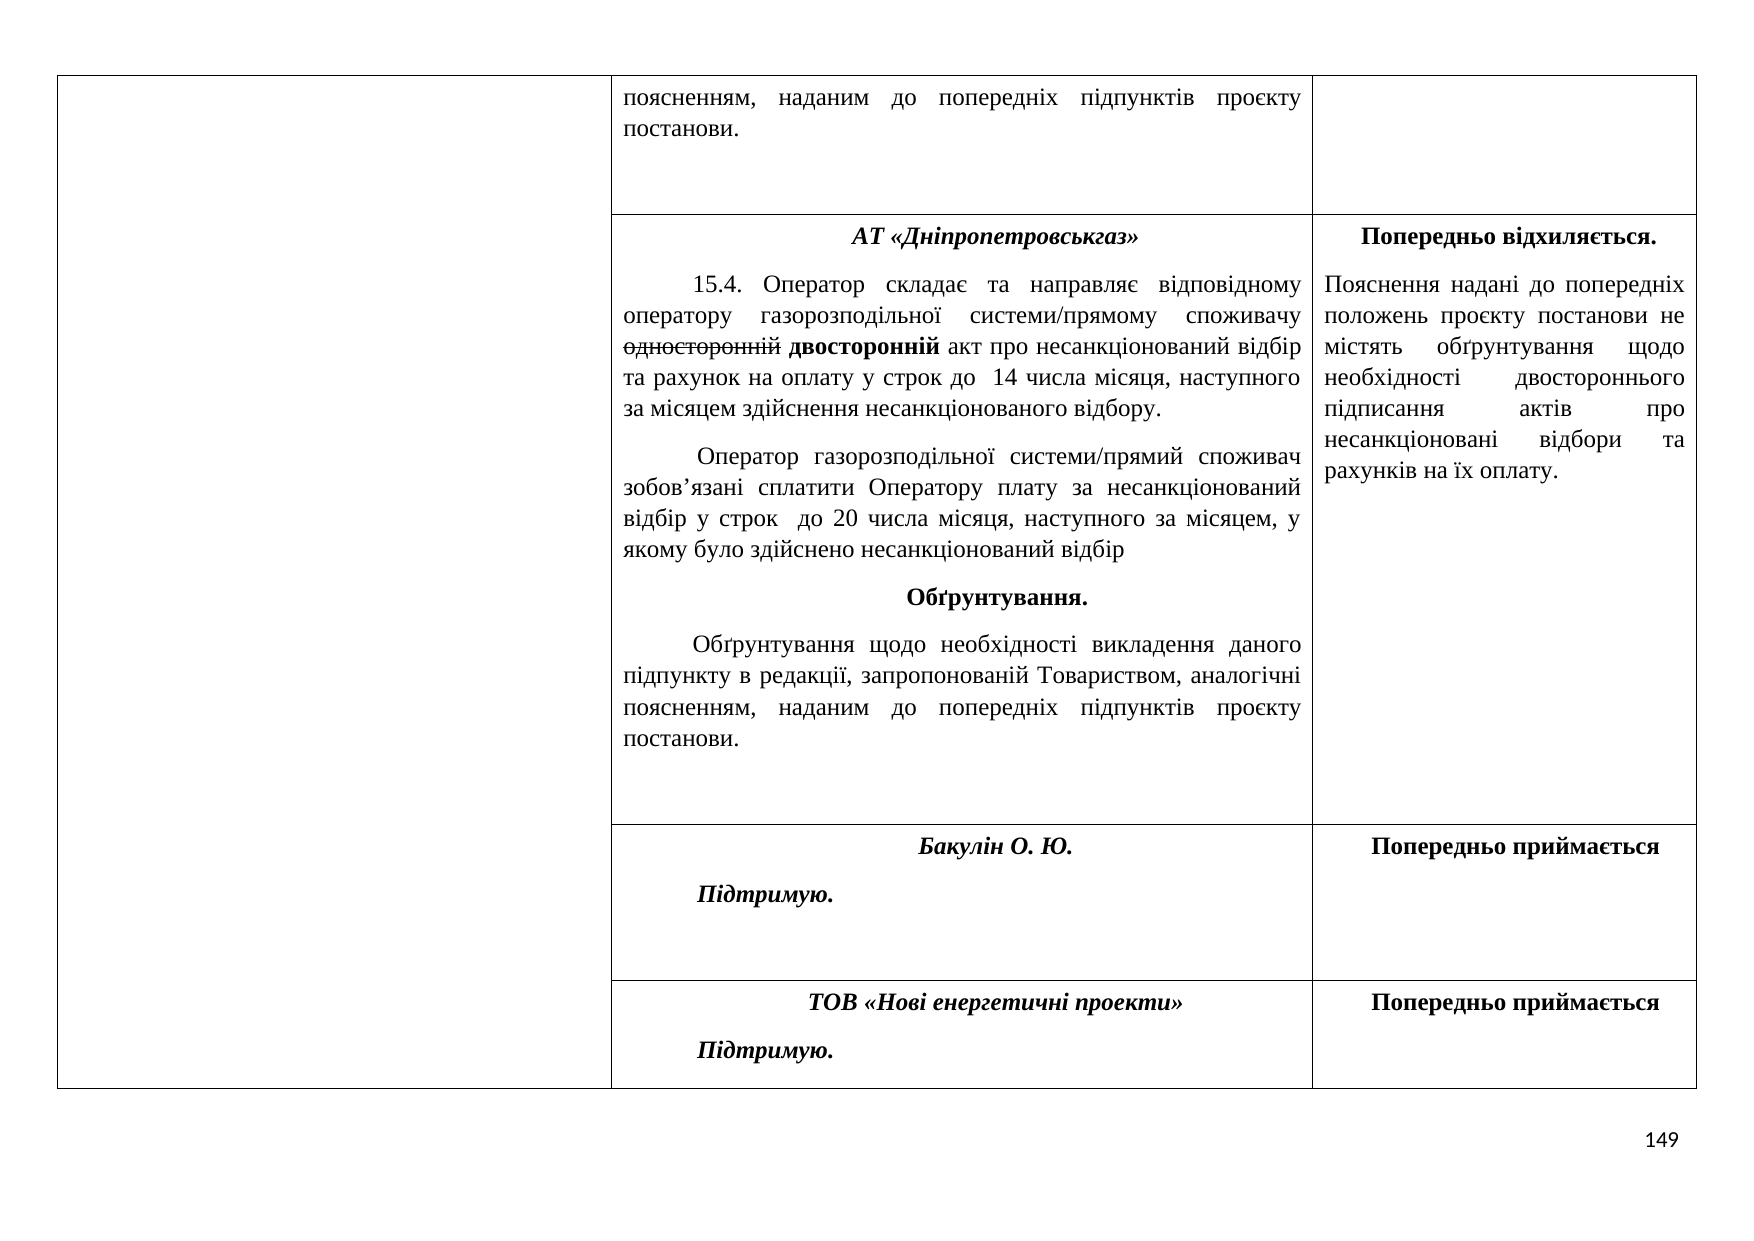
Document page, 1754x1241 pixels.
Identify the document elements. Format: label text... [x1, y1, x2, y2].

table_cell АТ «Дніпропетровськгаз» 15.4. Оператор складає та направляє відповідному оператору газорозподільної системи/прямому споживачу односторонній двосторонній акт про несанкціонований відбір та рахунок на оплату у строк до 14 числа місяця, наступного за місяцем здійснення несанкціонованого відбору. Оператор газорозподільної системи/прямий споживач зобов’язані сплатити Оператору плату за несанкціонований відбір у строк до 20 числа місяця, наступного за місяцем, у якому було здійснено несанкціонований відбір Обґрунтування. Обґрунтування щодо необхідності викладення даного підпункту в редакції, запропонованій Товариством, аналогічні поясненням, наданим до попередніх підпунктів проєкту постанови. [612, 215, 1312, 824]
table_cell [1313, 76, 1696, 214]
table_cell Попередньо приймається [1313, 981, 1696, 1088]
table_cell ТОВ «Нові енергетичні проекти» Підтримую. [612, 981, 1312, 1088]
table_cell Попередньо приймається [1313, 825, 1696, 980]
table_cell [612, 76, 1312, 214]
table_cell Бакулін О. Ю. Підтримую. [612, 825, 1312, 980]
